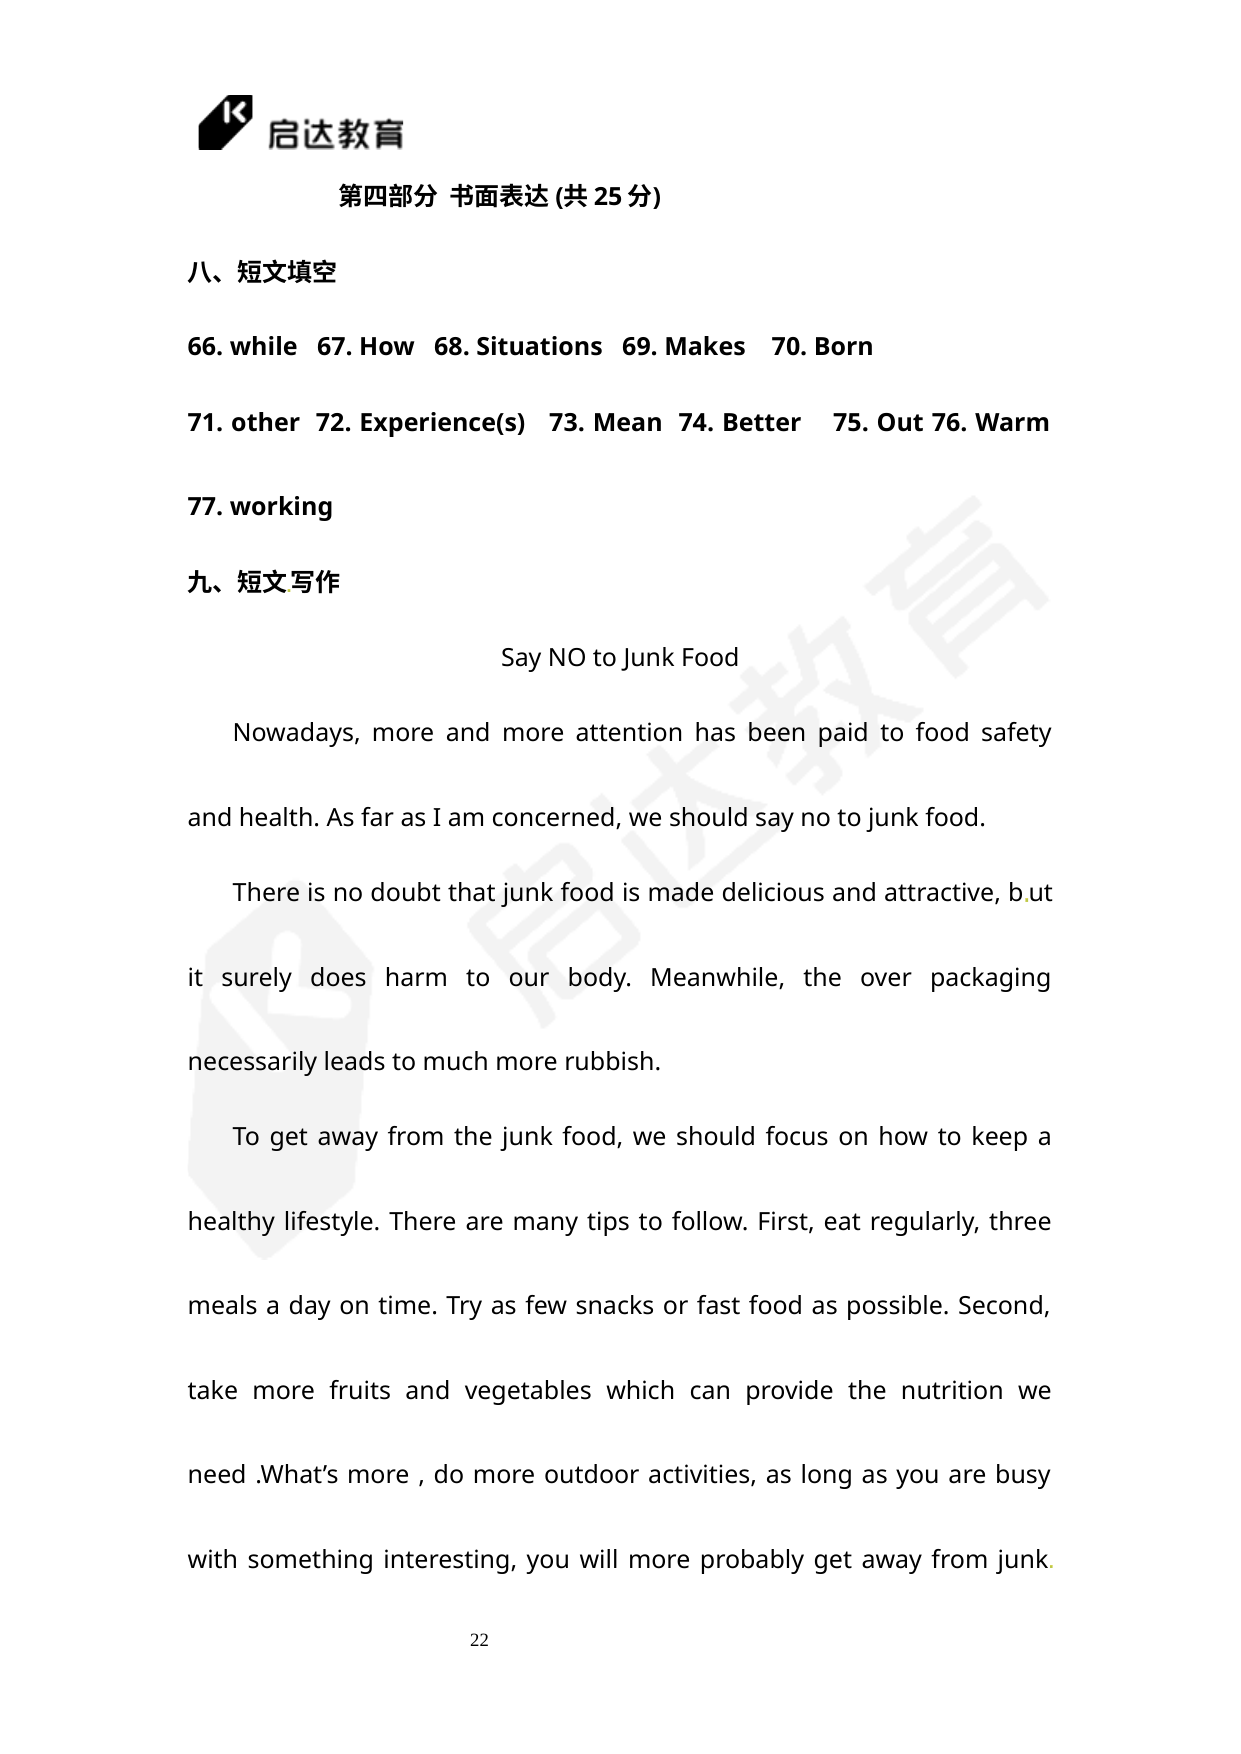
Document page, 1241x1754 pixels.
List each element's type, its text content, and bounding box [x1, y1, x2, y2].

text There is no doubt that junk food is made delicious and attractive, but it surely does harm to our body. Meanwhile, the over packaging necessarily leads to much more rubbish. [187, 859, 1053, 1093]
text 九、短文写作 [187, 548, 1053, 613]
text 第四部分 书面表达 (共25分) [187, 162, 1053, 227]
text 66. while 67. How 68. Situations 69. Makes 70. Born [187, 314, 1053, 379]
text Say NO to Junk Food [187, 624, 1053, 689]
text 八、短文填空 [187, 238, 1053, 303]
picture [198, 95, 404, 150]
text Nowadays, more and more attention has been paid to food safety and health. As far as I am concerned, we should say no to junk food. [187, 699, 1053, 849]
text 71. other 72. Experience(s) 73. Mean 74. Better 75. Out 76. Warm 77. working [187, 389, 1053, 538]
